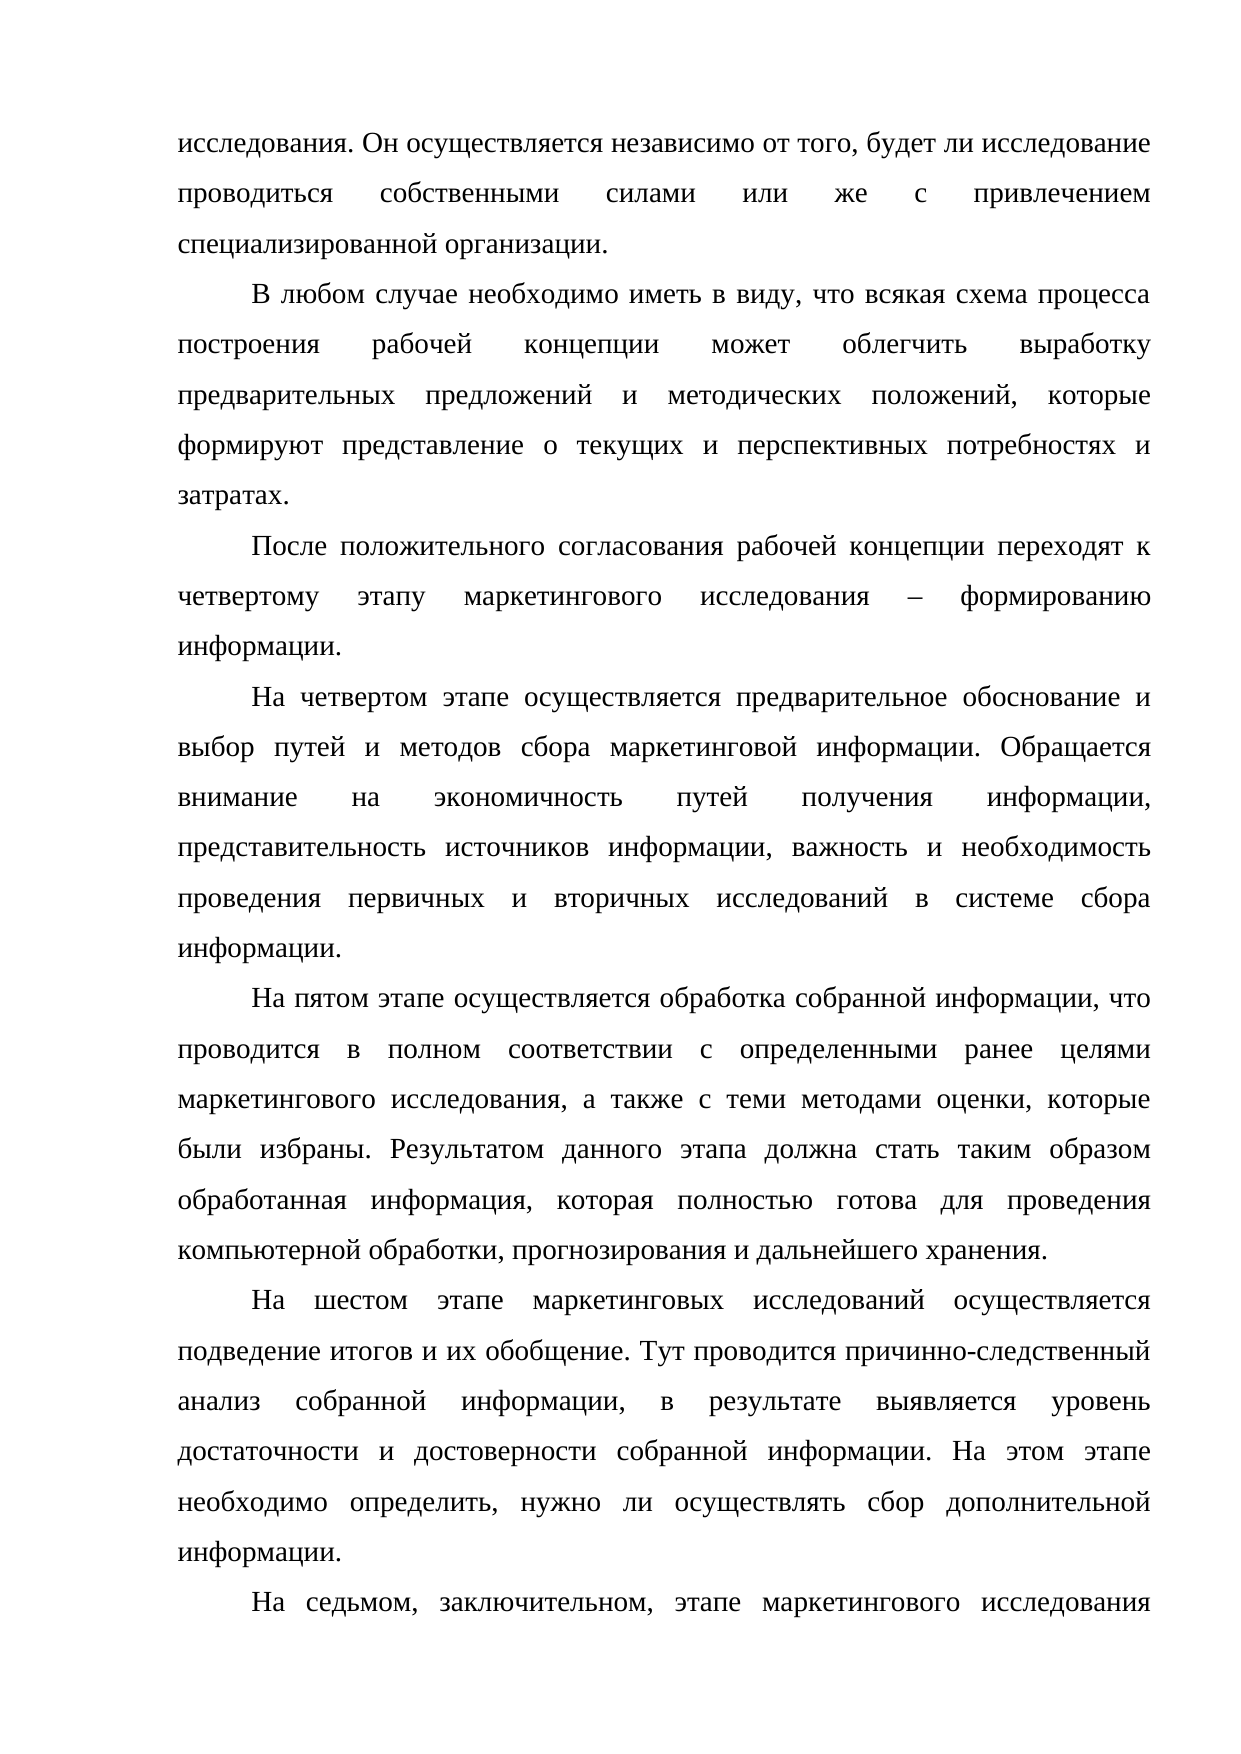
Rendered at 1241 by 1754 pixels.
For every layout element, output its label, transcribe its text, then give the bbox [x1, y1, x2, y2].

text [177, 125, 1152, 259]
text В любом случае необходимо иметь в виду, что всякая схема процесса построения рабочей концепции может облегчить выработку предварительных предложений и методических положений, которые формируют представление о текущих и перспективных потребностях и затратах. [177, 276, 1152, 511]
text На шестом этапе маркетинговых исследований осуществляется подведение итогов и их обобщение. Тут проводится причинно-следственный анализ собранной информации, в результате выявляется уровень достаточности и достоверности собранной информации. На этом этапе необходимо определить, нужно ли осуществлять сбор дополнительной информации. [177, 1282, 1152, 1567]
text На пятом этапе осуществляется обработка собранной информации, что проводится в полном соответствии с определенными ранее целями маркетингового исследования, а также с теми методами оценки, которые были избраны. Результатом данного этапа должна стать таким образом обработанная информация, которая полностью готова для проведения компьютерной обработки, прогнозирования и дальнейшего хранения. [177, 981, 1152, 1266]
text На четвертом этапе осуществляется предварительное обоснование и выбор путей и методов сбора маркетинговой информации. Обращается внимание на экономичность путей получения информации, представительность источников информации, важность и необходимость проведения первичных и вторичных исследований в системе сбора информации. [177, 679, 1152, 964]
text После положительного согласования рабочей концепции переходят к четвертому этапу маркетингового исследования – формированию информации. [177, 528, 1152, 662]
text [177, 1584, 1152, 1618]
